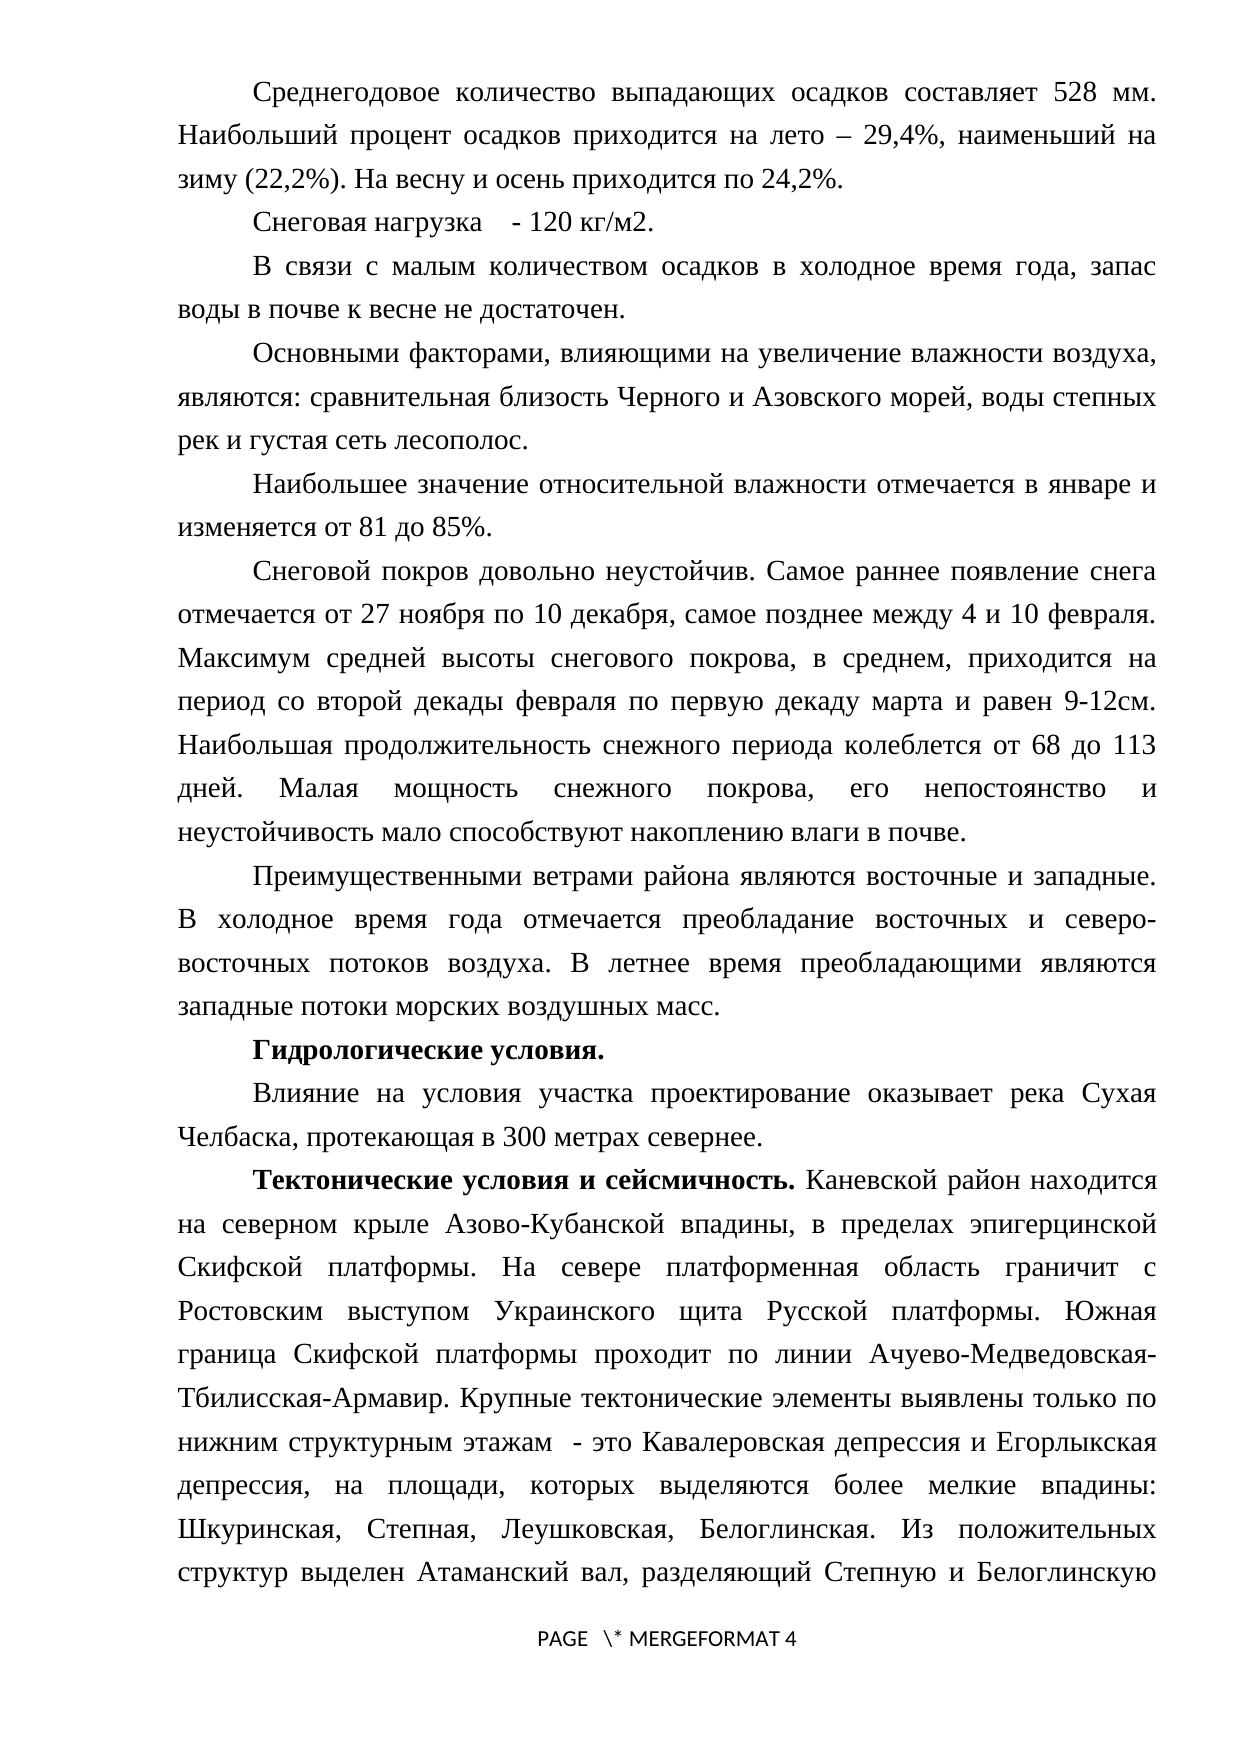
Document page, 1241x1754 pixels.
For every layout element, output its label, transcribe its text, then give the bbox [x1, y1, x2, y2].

text Преимущественными ветрами района являются восточные и западные. В холодное время года отмечается преобладание восточных и северо-восточных потоков воздуха. В летнее время преобладающими являются западные потоки морских воздушных масс. [177, 858, 1158, 1022]
text Наибольшее значение относительной влажности отмечается в январе и изменяется от 81 до 85%. [177, 466, 1158, 543]
text Основными факторами, влияющими на увеличение влажности воздуха, являются: сравнительная близость Черного и Азовского морей, воды степных рек и густая сеть лесополос. [177, 335, 1158, 456]
text Снеговой покров довольно неустойчив. Самое раннее появление снега отмечается от 27 ноября по 10 декабря, самое позднее между 4 и 10 февраля. Максимум средней высоты снегового покрова, в среднем, приходится на период со второй декады февраля по первую декаду марта и равен 9-12см. Наибольшая продолжительность снежного периода колеблется от 68 до 113 дней. Малая мощность снежного покрова, его непостоянство и неустойчивость мало способствуют накоплению влаги в почве. [177, 553, 1158, 848]
text В связи с малым количеством осадков в холодное время года, запас воды в почве к весне не достаточен. [177, 248, 1158, 325]
text Среднегодовое количество выпадающих осадков составляет . Наибольший процент осадков приходится на лето – 29,4%, наименьший на зиму (22,2%). На весну и осень приходится по 24,2%. [177, 74, 1158, 194]
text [177, 1162, 1158, 1588]
text Влияние на условия участка проектирование оказывает река Сухая Челбаска, протекающая в 300 метрах севернее. [177, 1075, 1158, 1152]
text Снеговая нагрузка - 120 кг/м2. [177, 204, 1158, 238]
text Гидрологические условия. [177, 1032, 1158, 1065]
